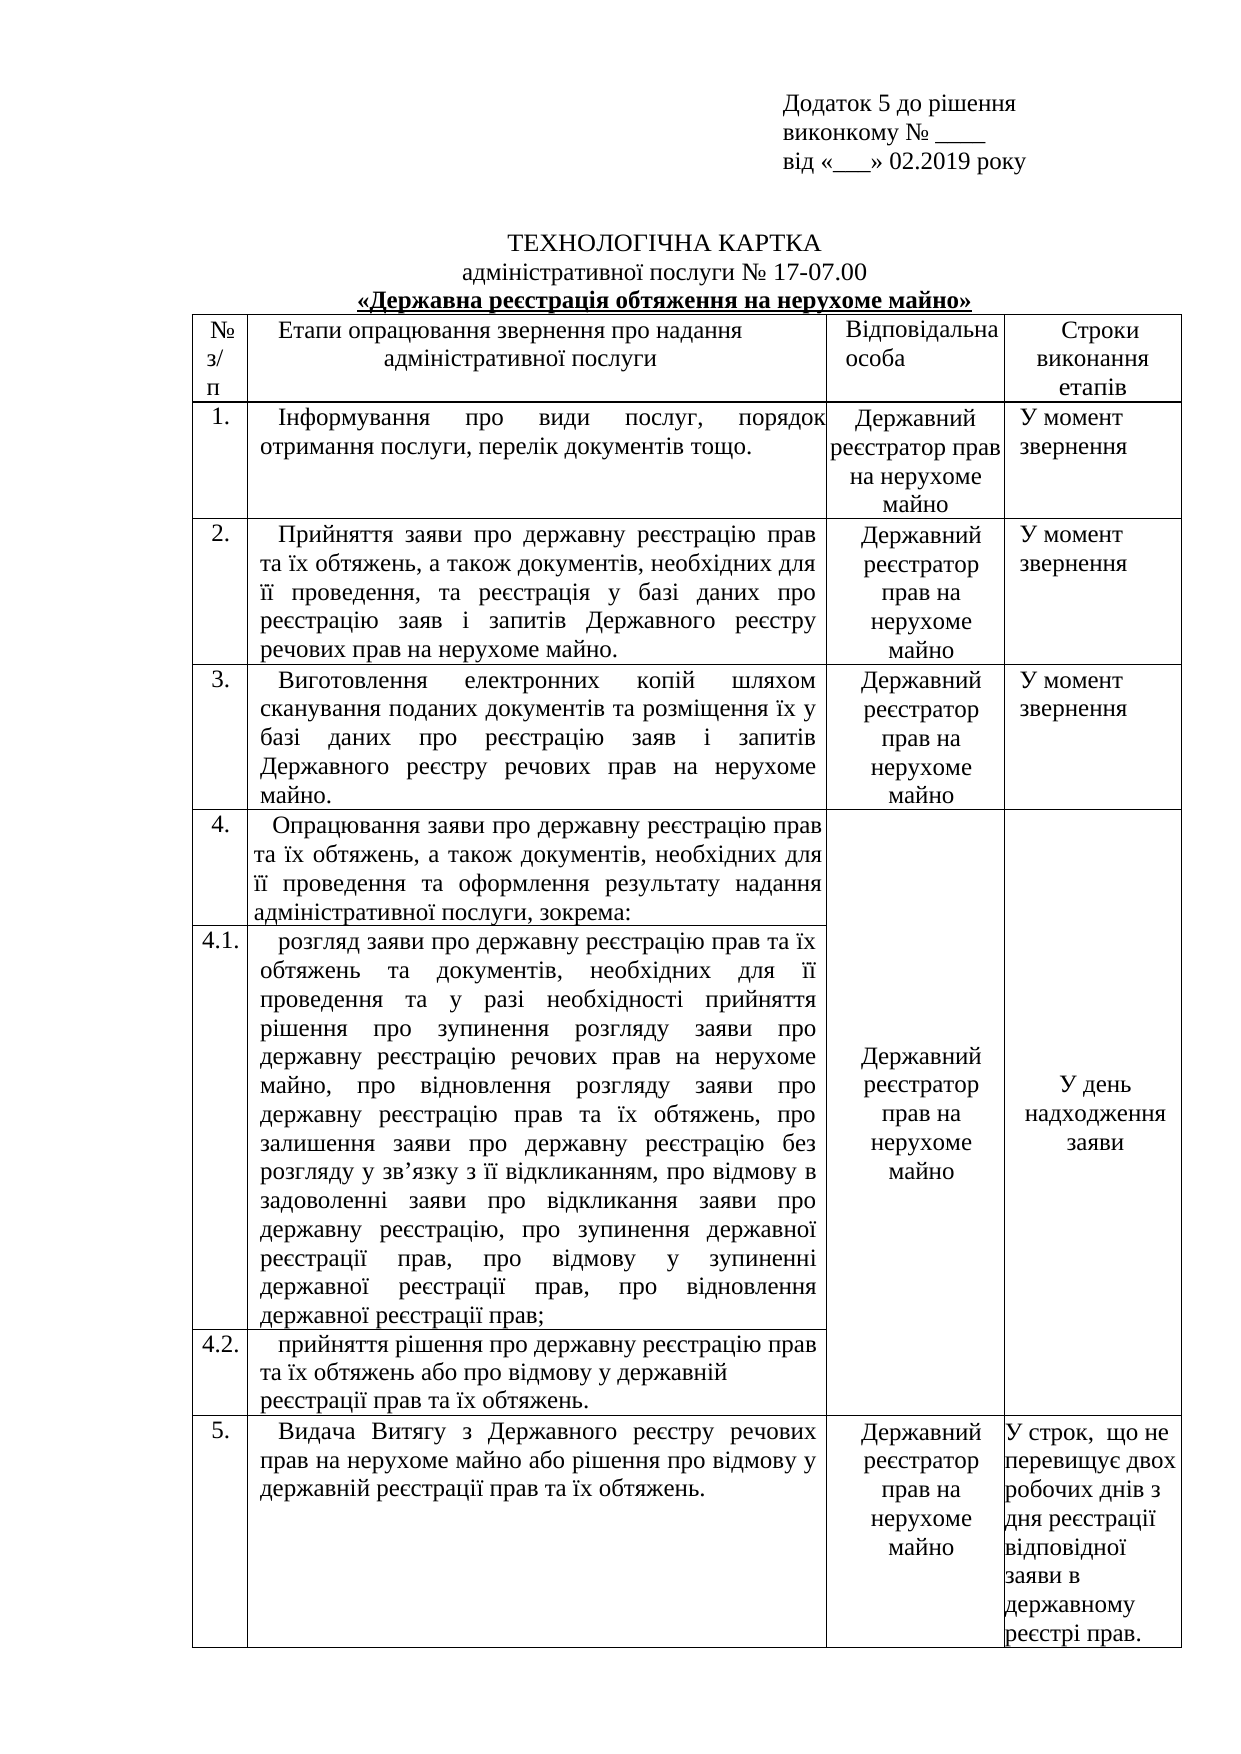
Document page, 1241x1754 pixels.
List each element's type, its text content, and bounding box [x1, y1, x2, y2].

text «Державна реєстрація обтяження на нерухоме майно» [177, 285, 1152, 314]
table_cell Державний реєстратор прав на нерухоме майно [827, 1416, 1004, 1647]
table_cell Опрацювання заяви про державну реєстрацію прав та їх обтяжень, а також документів, необхідних для її проведення та оформлення результату надання адміністративної послуги, зокрема: [248, 810, 826, 925]
table_cell 5. [193, 1416, 247, 1647]
text від «___» 02.2019 року [783, 146, 1152, 175]
table_cell У момент звернення [1005, 519, 1181, 664]
table_cell Державний реєстратор прав на нерухоме майно [827, 403, 1004, 518]
subtitle ТЕХНОЛОГІЧНА КАРТКА [177, 228, 1152, 257]
text виконкому № ____ [783, 117, 1152, 146]
table_cell Видача Витягу з Державного реєстру речових прав на нерухоме майно або рішення про відмову у державній реєстрації прав та їх обтяжень. [248, 1416, 826, 1647]
table_header Етапи опрацювання звернення про надання адміністративної послуги [248, 315, 826, 401]
table_cell Державний реєстратор прав на нерухоме майно [827, 519, 1004, 664]
table_header Строки виконання етапів [1005, 315, 1181, 401]
table_cell У день надходження заяви [1005, 810, 1181, 1415]
table_cell У момент звернення [1005, 665, 1181, 809]
table_cell 4. [193, 810, 247, 925]
table_cell Інформування про види послуг, порядок отримання послуги, перелік документів тощо. [248, 403, 826, 518]
text адміністративної послуги № 17-07.00 [177, 257, 1152, 285]
table_cell Виготовлення електронних копій шляхом сканування поданих документів та розміщення їх у базі даних про реєстрацію заяв і запитів Державного реєстру речових прав на нерухоме майно. [248, 665, 826, 809]
table_cell Державний реєстратор прав на нерухоме майно [827, 810, 1004, 1415]
table_cell У строк, що не перевищує двох робочих днів з дня реєстрації відповідної заяви в державному реєстрі прав. [1005, 1416, 1181, 1647]
table_cell 4.1. [193, 926, 247, 1329]
table_cell прийняття рішення про державну реєстрацію прав та їх обтяжень або про відмову у державній реєстрації прав та їх обтяжень. [248, 1330, 826, 1415]
table_header Відповідальна особа [827, 315, 1004, 401]
table_cell Прийняття заяви про державну реєстрацію прав та їх обтяжень, а також документів, необхідних для її проведення, та реєстрація у базі даних про реєстрацію заяв і запитів Державного реєстру речових прав на нерухоме майно. [248, 519, 826, 664]
table_cell Державний реєстратор прав на нерухоме майно [827, 665, 1004, 809]
table_cell розгляд заяви про державну реєстрацію прав та їх обтяжень та документів, необхідних для її проведення та у разі необхідності прийняття рішення про зупинення розгляду заяви про державну реєстрацію речових прав на нерухоме майно, про відновлення розгляду заяви про державну реєстрацію прав та їх обтяжень, про залишення заяви про державну реєстрацію без розгляду у зв’язку з її відкликанням, про відмову в задоволенні заяви про відкликання заяви про державну реєстрацію, про зупинення державної реєстрації прав, про відмову у зупиненні державної реєстрації прав, про відновлення державної реєстрації прав; [248, 926, 826, 1329]
table_cell 1. [193, 403, 247, 518]
table_cell У момент звернення [1005, 403, 1181, 518]
table_cell 2. [193, 519, 247, 664]
table_header № з/п [193, 315, 247, 401]
table_cell 4.2. [193, 1330, 247, 1415]
text Додаток 5 до рішення [177, 88, 1152, 117]
table_cell 3. [193, 665, 247, 809]
